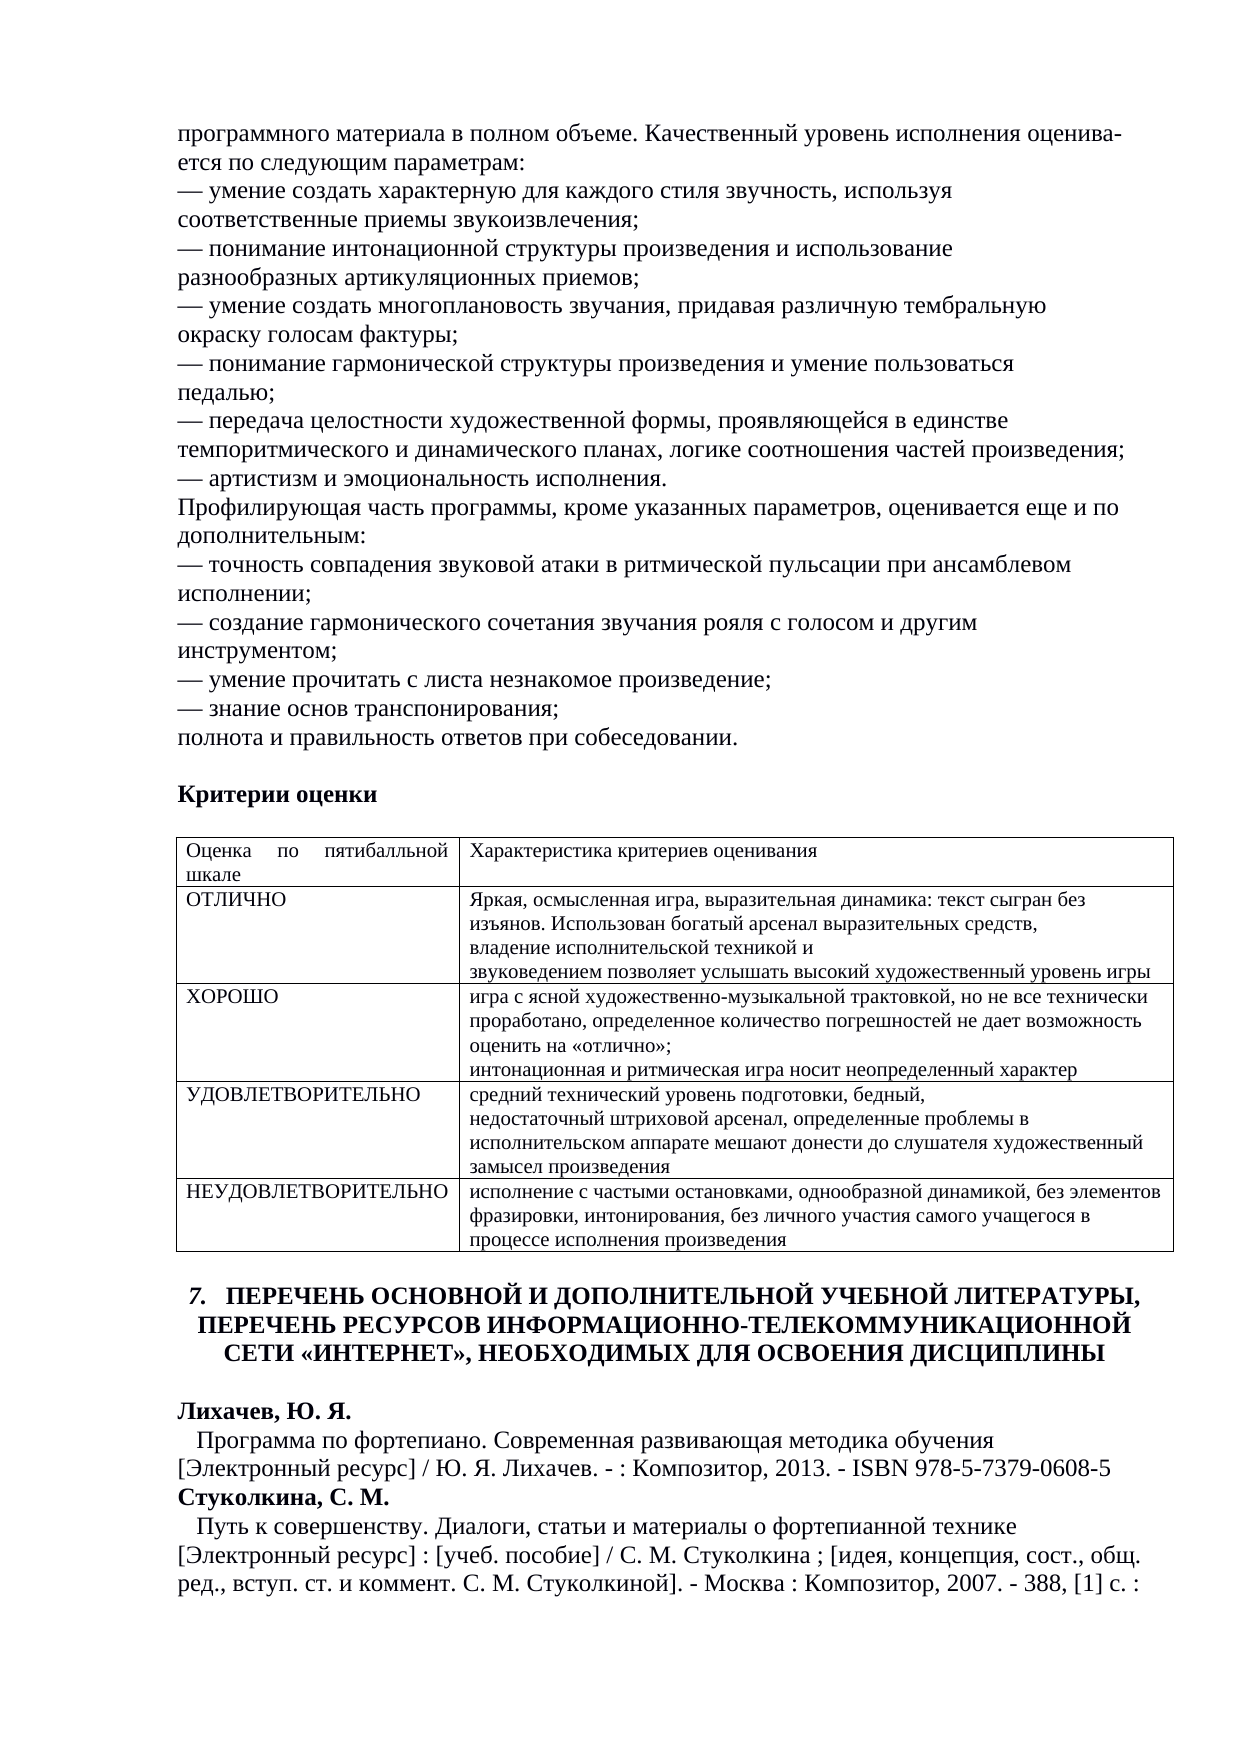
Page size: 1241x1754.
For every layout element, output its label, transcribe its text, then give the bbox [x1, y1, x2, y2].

text — знание основ транспонирования; [177, 693, 1152, 722]
text — передача целостности художественной формы, проявляющейся в единстве [177, 406, 1152, 434]
text разнообразных артикуляционных приемов; [177, 262, 1152, 291]
text Профилирующая часть программы, кроме указанных параметров, оценивается еще и по [177, 492, 1152, 521]
table_cell НЕУДОВЛЕТВОРИТЕЛЬНО [177, 1179, 459, 1251]
text 7. ПЕРЕЧЕНЬ ОСНОВНОЙ И ДОПОЛНИТЕЛЬНОЙ УЧЕБНОЙ ЛИТЕРАТУРЫ, ПЕРЕЧЕНЬ РЕСУРСОВ ИНФОРМАЦИОННО-ТЕЛЕКОММУНИКАЦИОННОЙ СЕТИ «ИНТЕРНЕТ», НЕОБХОДИМЫХ ДЛЯ ОСВОЕНИЯ ДИСЦИПЛИНЫ [177, 1281, 1152, 1367]
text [177, 1482, 1152, 1597]
table_cell ХОРОШО [177, 984, 459, 1081]
text программного материала в полном объеме. Качественный уровень исполнения оценива- [177, 118, 1152, 147]
table_header Характеристика критериев оценивания [460, 838, 1173, 886]
table_cell УДОВЛЕТВОРИТЕЛЬНО [177, 1082, 459, 1178]
text Критерии оценки [177, 779, 1152, 808]
table_cell исполнение с частыми остановками, однообразной динамикой, без элементов фразировки, интонирования, без личного участия самого учащегося в процессе исполнения произведения [460, 1179, 1173, 1251]
text окраску голосам фактуры; [177, 319, 1152, 348]
table_cell Яркая, осмысленная игра, выразительная динамика: текст сыгран без изъянов. Использован богатый арсенал выразительных средств, владение исполнительской техникой и звуковедением позволяет услышать высокий художественный уровень игры [460, 887, 1173, 983]
text ется по следующим параметрам: [177, 147, 1152, 176]
text Лихачев, Ю. Я. Программа по фортепиано. Современная развивающая методика обучения [Электронный ресурс] / Ю. Я. Лихачев. - : Композитор, 2013. - ISBN 978-5-7379-0608-5 [177, 1396, 1152, 1482]
text дополнительным: [177, 521, 1152, 549]
text — умение создать характерную для каждого стиля звучность, используя [177, 176, 1152, 204]
text темпоритмического и динамического планах, логике соотношения частей произведения; [177, 434, 1152, 463]
text — понимание интонационной структуры произведения и использование [177, 233, 1152, 262]
text педалью; [177, 377, 1152, 406]
text инструментом; [177, 636, 1152, 664]
table_cell игра с ясной художественно-музыкальной трактовкой, но не все технически проработано, определенное количество погрешностей не дает возможность оценить на «отлично»; интонационная и ритмическая игра носит неопределенный характер [460, 984, 1173, 1081]
text исполнении; [177, 578, 1152, 607]
text — создание гармонического сочетания звучания рояля с голосом и другим [177, 607, 1152, 636]
text — точность совпадения звуковой атаки в ритмической пульсации при ансамблевом [177, 549, 1152, 578]
text — понимание гармонической структуры произведения и умение пользоваться [177, 348, 1152, 377]
table_cell ОТЛИЧНО [177, 887, 459, 983]
text — умение создать многоплановость звучания, придавая различную тембральную [177, 291, 1152, 319]
text полнота и правильность ответов при собеседовании. [177, 722, 1152, 751]
text соответственные приемы звукоизвлечения; [177, 204, 1152, 233]
text — артистизм и эмоциональность исполнения. [177, 463, 1152, 492]
text — умение прочитать с листа незнакомое произведение; [177, 664, 1152, 693]
table_cell средний технический уровень подготовки, бедный, недостаточный штриховой арсенал, определенные проблемы в исполнительском аппарате мешают донести до слушателя художественный замысел произведения [460, 1082, 1173, 1178]
table_header Оценка по пятибалльной шкале [177, 838, 459, 886]
